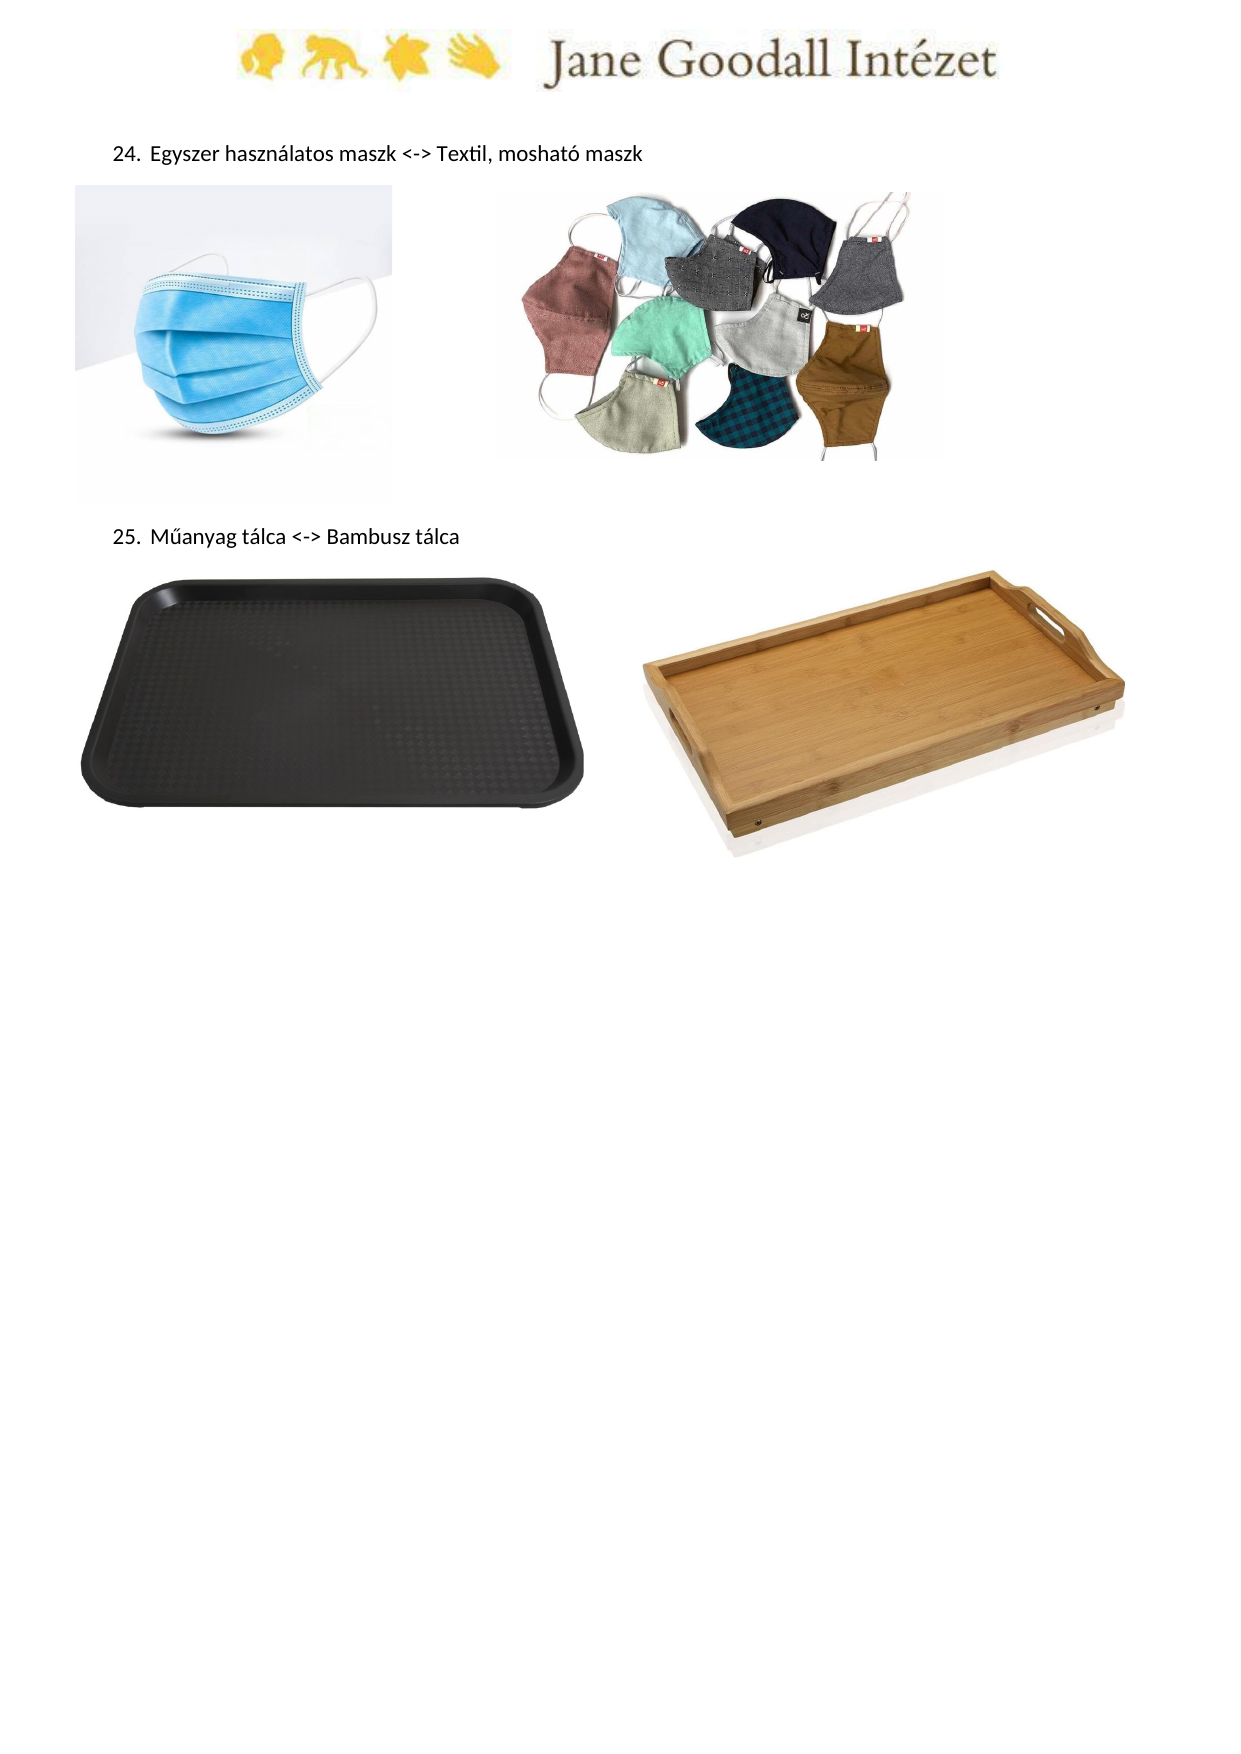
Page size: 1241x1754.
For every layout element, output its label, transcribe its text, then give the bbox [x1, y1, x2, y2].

picture [236, 29, 1004, 92]
picture [75, 185, 393, 503]
picture [642, 568, 1126, 862]
list Műanyag tálca <-> Bambusz tálca [112, 522, 1165, 550]
list Egyszer használatos maszk <-> Textil, mosható maszk [112, 139, 1165, 167]
picture [75, 568, 584, 814]
picture [496, 192, 944, 461]
